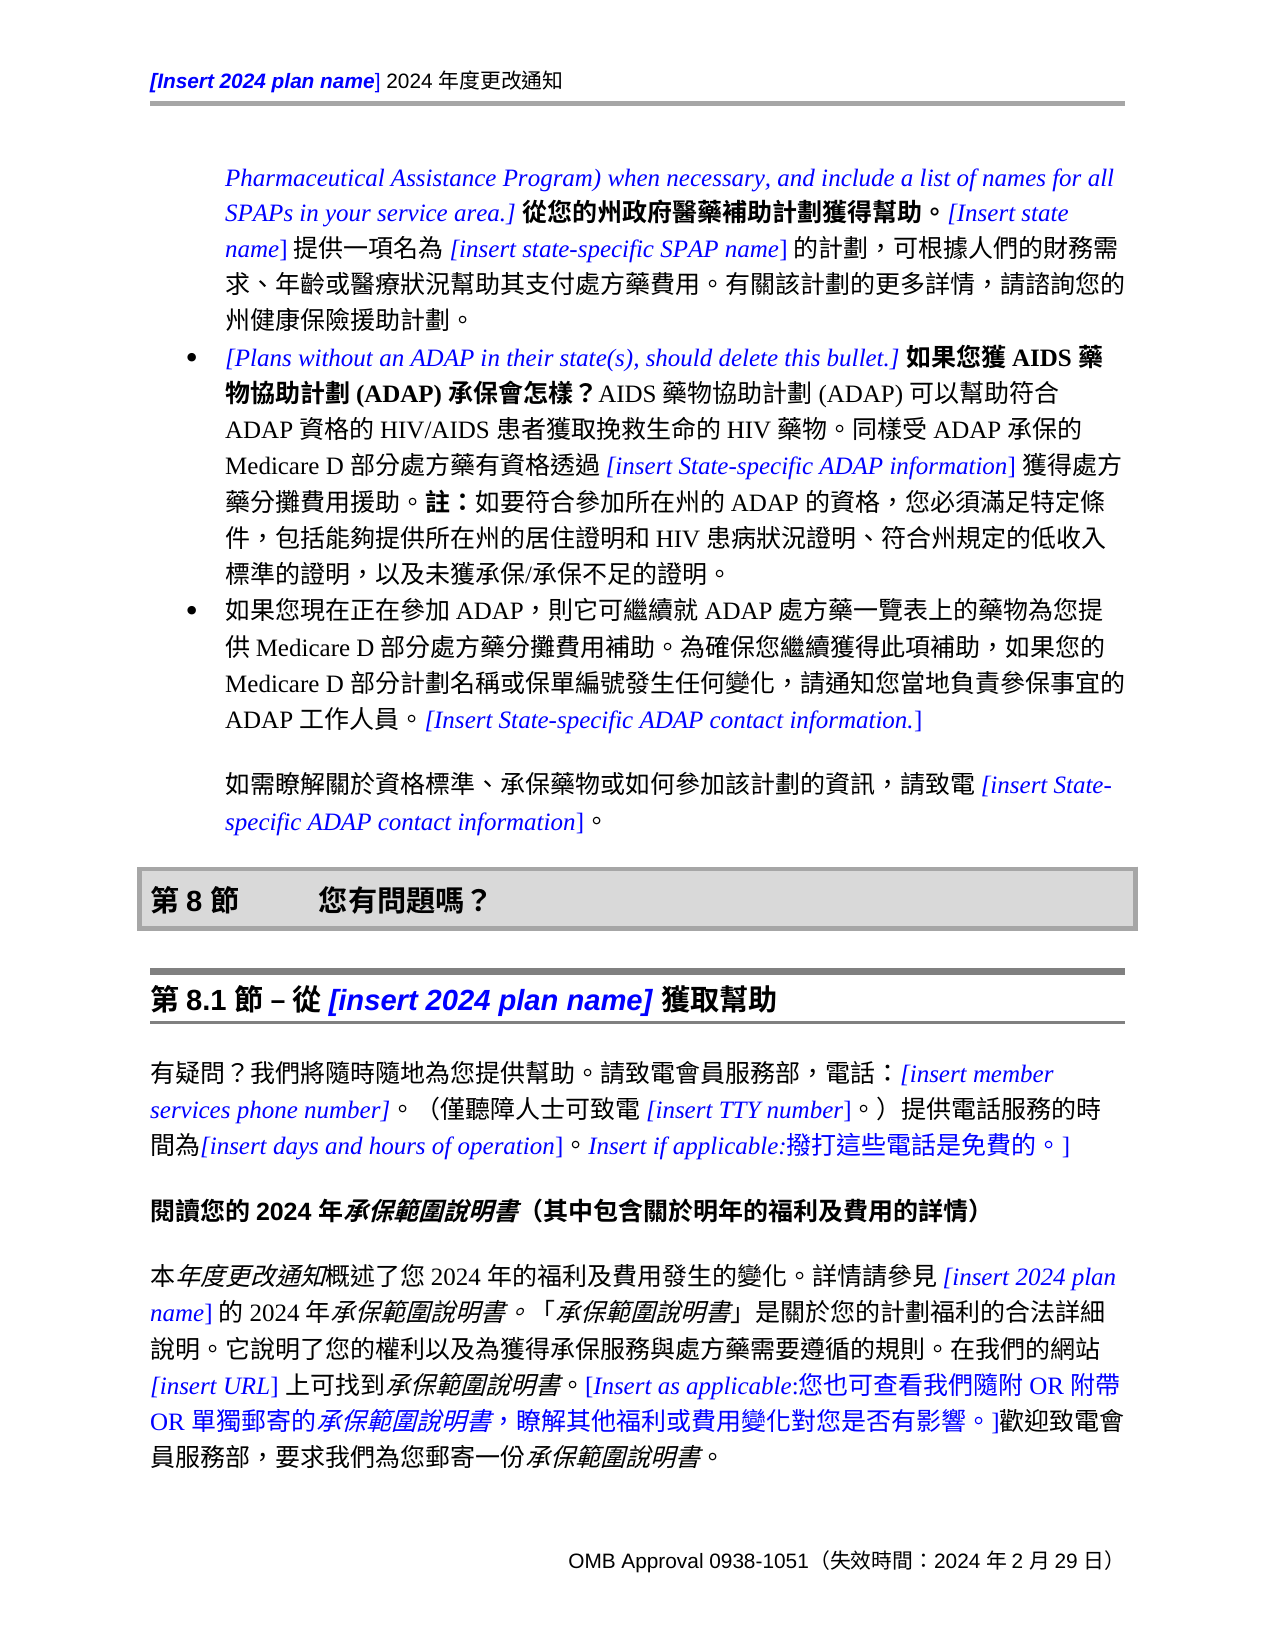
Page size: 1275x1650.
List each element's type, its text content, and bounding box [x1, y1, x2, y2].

text 有疑問？我們將隨時隨地為您提供幫助。請致電會員服務部，電話：[insert member services phone number]。（僅聽障人士可致電 [insert TTY number]。）提供電話服務的時間為[insert days and hours of operation]。Insert if applicable:撥打這些電話是免費的。] [150, 1132, 1125, 1240]
subtitle 第 8.1 節 – 從 [insert 2024 plan name] 獲取幫助 [150, 1053, 1125, 1099]
list [Plans without an SPAP in their state(s) should delete this bullet.] [Organizations offering plans in multiple states: Revise this bullet to use the generic name (State Pharmaceutical Assistance Program) when necessary, and include a list of names for all SPAPs in your service area.] 從您的州政府醫藥補助計劃獲得幫助。[Insert state name] 提供一項名為 [insert state-specific SPAP name] 的計劃，可根據人們的財務需求、年齡或醫療狀況幫助其支付處方藥費用。有關該計劃的更多詳情，請諮詢您的州健康保險援助計劃。 [187, 163, 1125, 394]
list [Plans without an ADAP in their state(s), should delete this bullet.] 如果您獲 AIDS 藥物協助計劃 (ADAP) 承保會怎樣？AIDS 藥物協助計劃 (ADAP) 可以幫助符合 ADAP 資格的 HIV/AIDS 患者獲取挽救生命的 HIV 藥物。同樣受 ADAP 承保的 Medicare D 部分處方藥有資格透過 [insert State-specific ADAP information] 獲得處方藥分攤費用援助。註：如要符合參加所在州的 ADAP 的資格，您必須滿足特定條件，包括能夠提供所在州的居住證明和 HIV 患病狀況證明、符合州規定的低收入標準的證明，以及未獲承保/承保不足的證明。 [187, 407, 1125, 661]
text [150, 1335, 1125, 1480]
subtitle 第 8 節 您有問題嗎？ [142, 950, 1133, 1004]
list 如果您現在正在參加 ADAP，則它可繼續就 ADAP 處方藥一覽表上的藥物為您提供 Medicare D 部分處方藥分攤費用補助。為確保您繼續獲得此項補助，如果您的 Medicare D 部分計劃名稱或保單編號發生任何變化，請通知您當地負責參保事宜的 ADAP 工作人員。[Insert State-specific ADAP contact information.] [187, 673, 1125, 818]
subtitle 閱讀您的 2024 年承保範圍說明書（其中包含關於明年的福利及費用的詳情） [150, 1269, 1125, 1306]
text 如需瞭解關於資格標準、承保藥物或如何參加該計劃的資訊，請致電 [insert State-specific ADAP contact information]。 [225, 843, 1125, 916]
